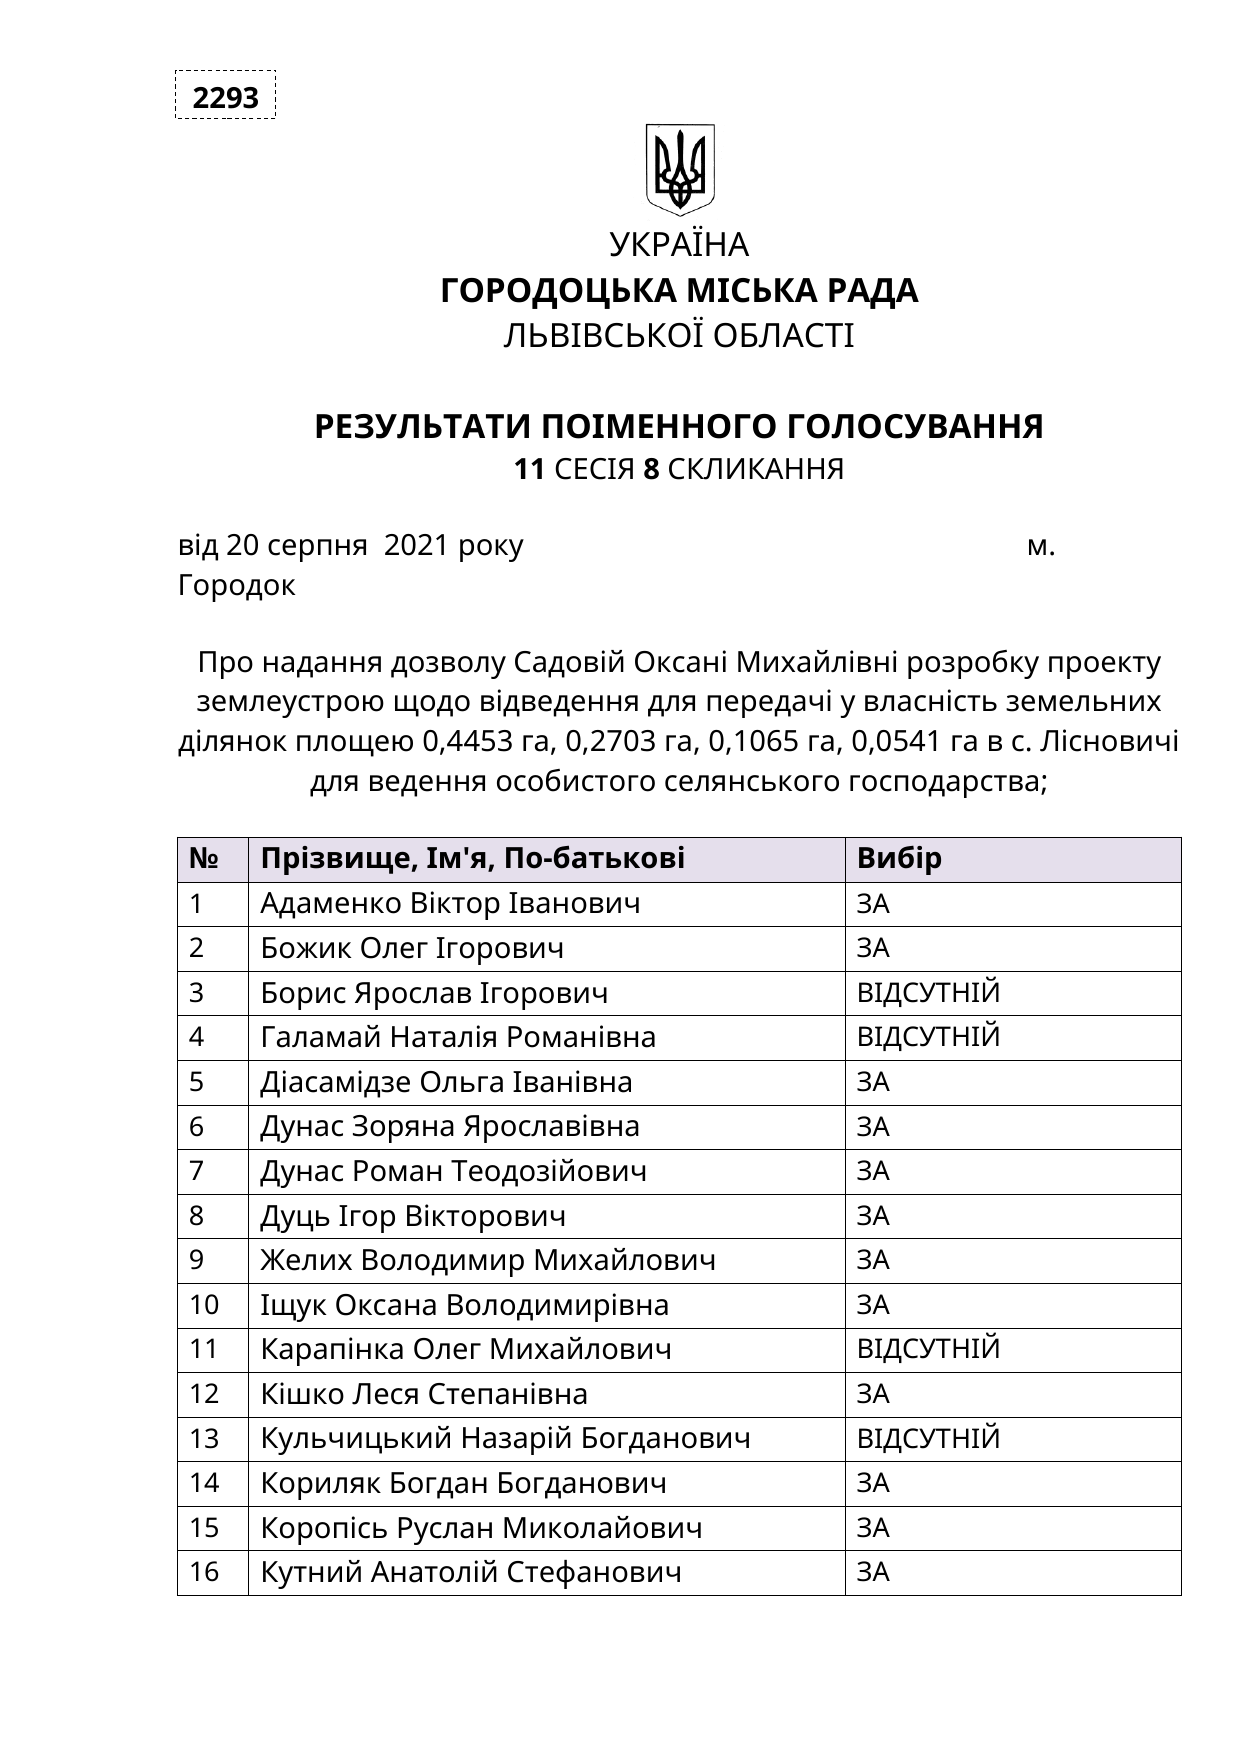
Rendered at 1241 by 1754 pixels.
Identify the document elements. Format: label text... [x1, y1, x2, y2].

table_cell ВІДСУТНІЙ [846, 972, 1181, 1015]
text ГОРОДОЦЬКА МІСЬКА РАДА [177, 266, 1181, 312]
table_cell ЗА [846, 1150, 1181, 1194]
text Про надання дозволу Садовій Оксані Михайлівні розробку проекту землеустрою щодо відведення для передачі у власність земельних ділянок площею 0,4453 га, 0,2703 га, 0,1065 га, 0,0541 га в с. Лісновичі для ведення особистого селянського господарства; [177, 641, 1181, 800]
table_header № [178, 838, 248, 882]
table_cell 5 [178, 1061, 248, 1104]
table_cell ЗА [846, 883, 1181, 926]
table_cell Іщук Оксана Володимирівна [249, 1284, 845, 1327]
table_cell Дунас Зоряна Ярославівна [249, 1106, 845, 1149]
text УКРАЇНА [177, 221, 1181, 266]
text 11 СЕСІЯ 8 СКЛИКАННЯ [177, 448, 1181, 488]
table_cell 3 [178, 972, 248, 1015]
picture [633, 118, 726, 221]
table_cell ЗА [846, 1462, 1181, 1506]
table_cell 7 [178, 1150, 248, 1194]
table_cell Дуць Ігор Вікторович [249, 1195, 845, 1238]
table_cell 13 [178, 1418, 248, 1461]
table_cell Кутний Анатолій Стефанович [249, 1551, 845, 1595]
text РЕЗУЛЬТАТИ ПОІМЕННОГО ГОЛОСУВАННЯ [177, 403, 1181, 448]
table_cell 11 [178, 1329, 248, 1372]
table_cell 9 [178, 1239, 248, 1283]
table_cell Кішко Леся Степанівна [249, 1373, 845, 1417]
table_cell 12 [178, 1373, 248, 1417]
table_cell Дунас Роман Теодозійович [249, 1150, 845, 1194]
table_cell ЗА [846, 1284, 1181, 1327]
table_cell Борис Ярослав Ігорович [249, 972, 845, 1015]
table_cell ВІДСУТНІЙ [846, 1016, 1181, 1060]
table_cell ЗА [846, 927, 1181, 971]
table_cell 1 [178, 883, 248, 926]
text від 20 серпня 2021 року м. Городок [177, 525, 1181, 604]
text ЛЬВІВСЬКОЇ ОБЛАСТІ [177, 312, 1181, 357]
table_cell Карапінка Олег Михайлович [249, 1329, 845, 1372]
table_cell Желих Володимир Михайлович [249, 1239, 845, 1283]
table_cell Галамай Наталія Романівна [249, 1016, 845, 1060]
table_cell ЗА [846, 1373, 1181, 1417]
table_cell ВІДСУТНІЙ [846, 1329, 1181, 1372]
table_cell ВІДСУТНІЙ [846, 1418, 1181, 1461]
table_cell 8 [178, 1195, 248, 1238]
table_cell ЗА [846, 1061, 1181, 1104]
table_cell ЗА [846, 1239, 1181, 1283]
table_cell 14 [178, 1462, 248, 1506]
table_cell ЗА [846, 1551, 1181, 1595]
table_cell 16 [178, 1551, 248, 1595]
table_cell Кориляк Богдан Богданович [249, 1462, 845, 1506]
table_cell Кульчицький Назарій Богданович [249, 1418, 845, 1461]
table_cell ЗА [846, 1195, 1181, 1238]
table_header Прізвище, Ім'я, По-батькові [249, 838, 845, 882]
table_cell ЗА [846, 1507, 1181, 1550]
table_cell 10 [178, 1284, 248, 1327]
table_cell Божик Олег Ігорович [249, 927, 845, 971]
table_cell Діасамідзе Ольга Іванівна [249, 1061, 845, 1104]
table_cell Коропісь Руслан Миколайович [249, 1507, 845, 1550]
table_cell 6 [178, 1106, 248, 1149]
table_cell 2 [178, 927, 248, 971]
table_cell 4 [178, 1016, 248, 1060]
table_cell 15 [178, 1507, 248, 1550]
table_cell Адаменко Віктор Іванович [249, 883, 845, 926]
table_header Вибір [846, 838, 1181, 882]
table_cell ЗА [846, 1106, 1181, 1149]
